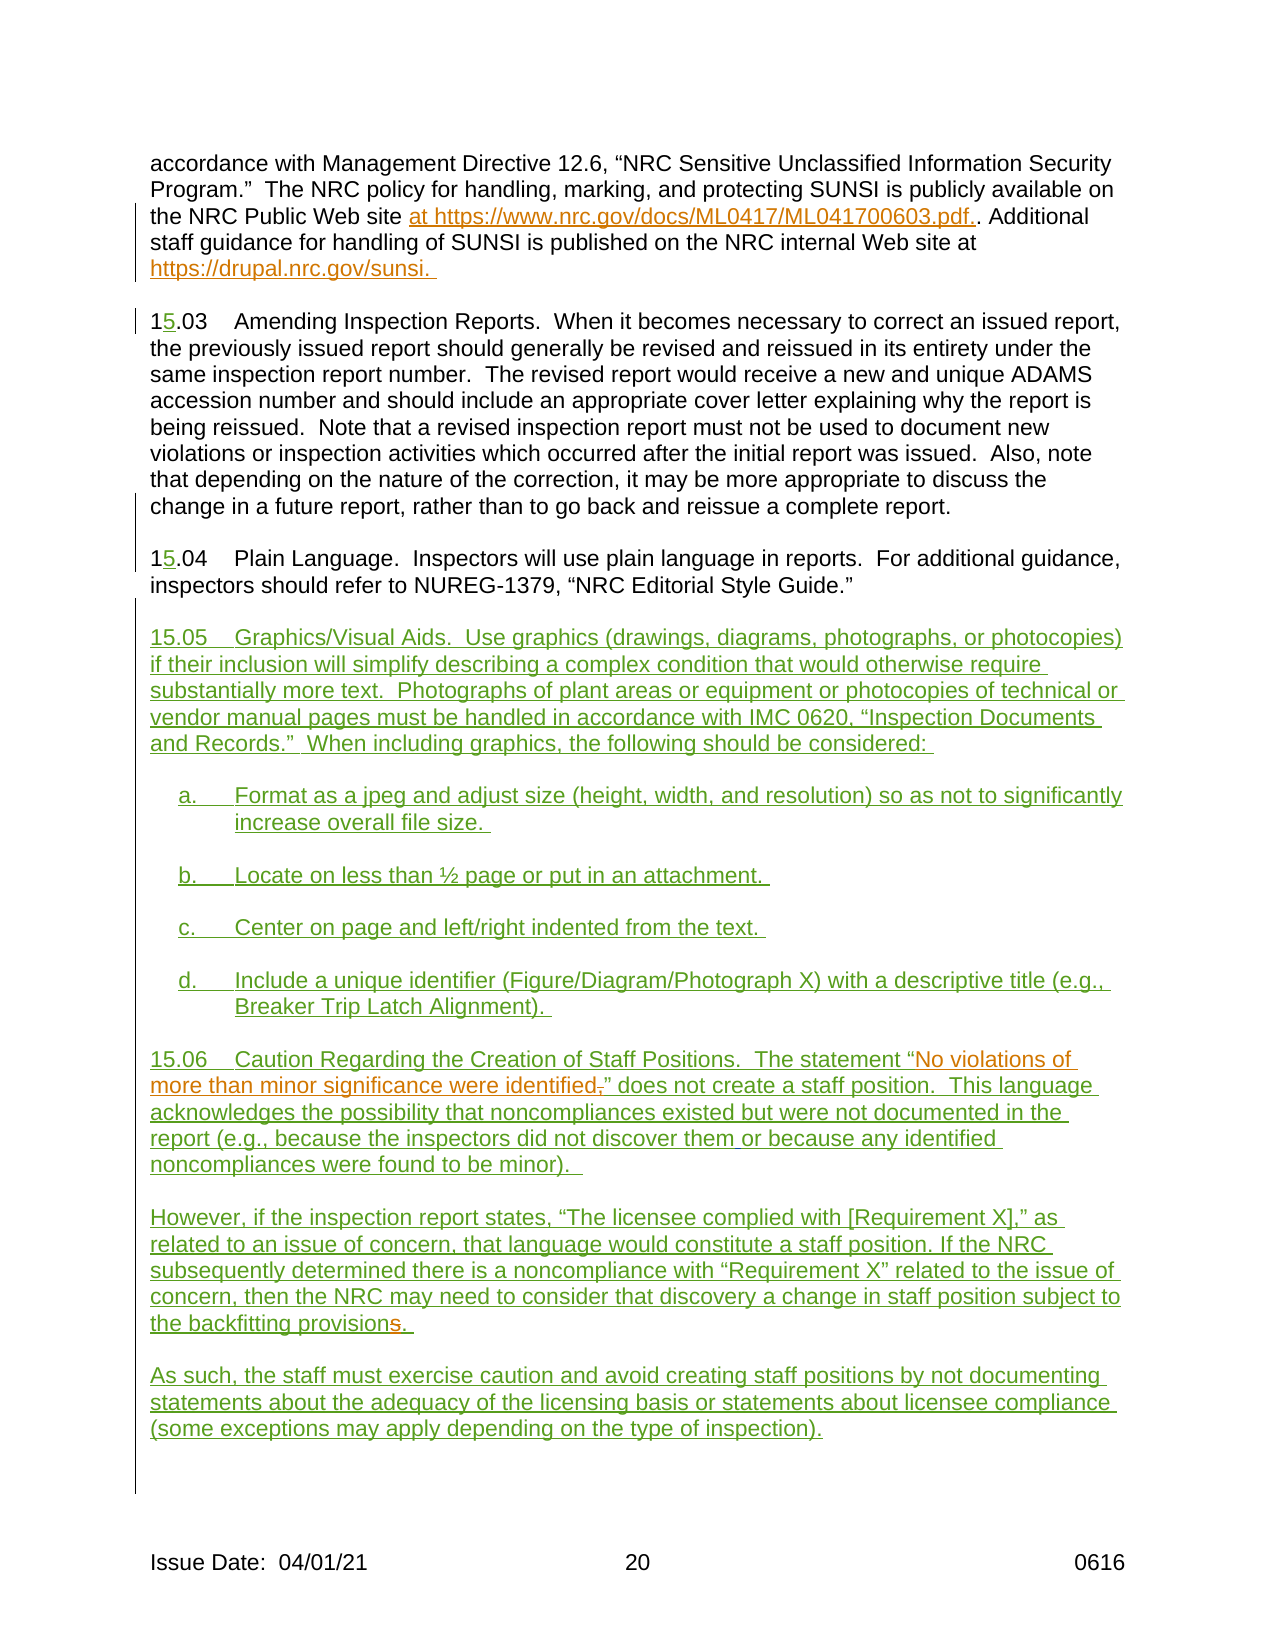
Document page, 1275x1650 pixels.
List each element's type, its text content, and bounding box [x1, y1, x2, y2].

text 1.04 Plain Language. Inspectors will use plain language in reports. For additional guidance, inspectors should refer to NUREG-1379, “NRC Editorial Style Guide.” [150, 545, 1125, 598]
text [150, 150, 1125, 282]
text 1.03 Amending Inspection Reports. When it becomes necessary to correct an issued report, the previously issued report should generally be revised and reissued in its entirety under the same inspection report number. The revised report would receive a new and unique ADAMS accession number and should include an appropriate cover letter explaining why the report is being reissued. Note that a revised inspection report must not be used to document new violations or inspection activities which occurred after the initial report was issued. Also, note that depending on the nature of the correction, it may be more appropriate to discuss the change in a future report, rather than to go back and reissue a complete report. [150, 308, 1125, 519]
